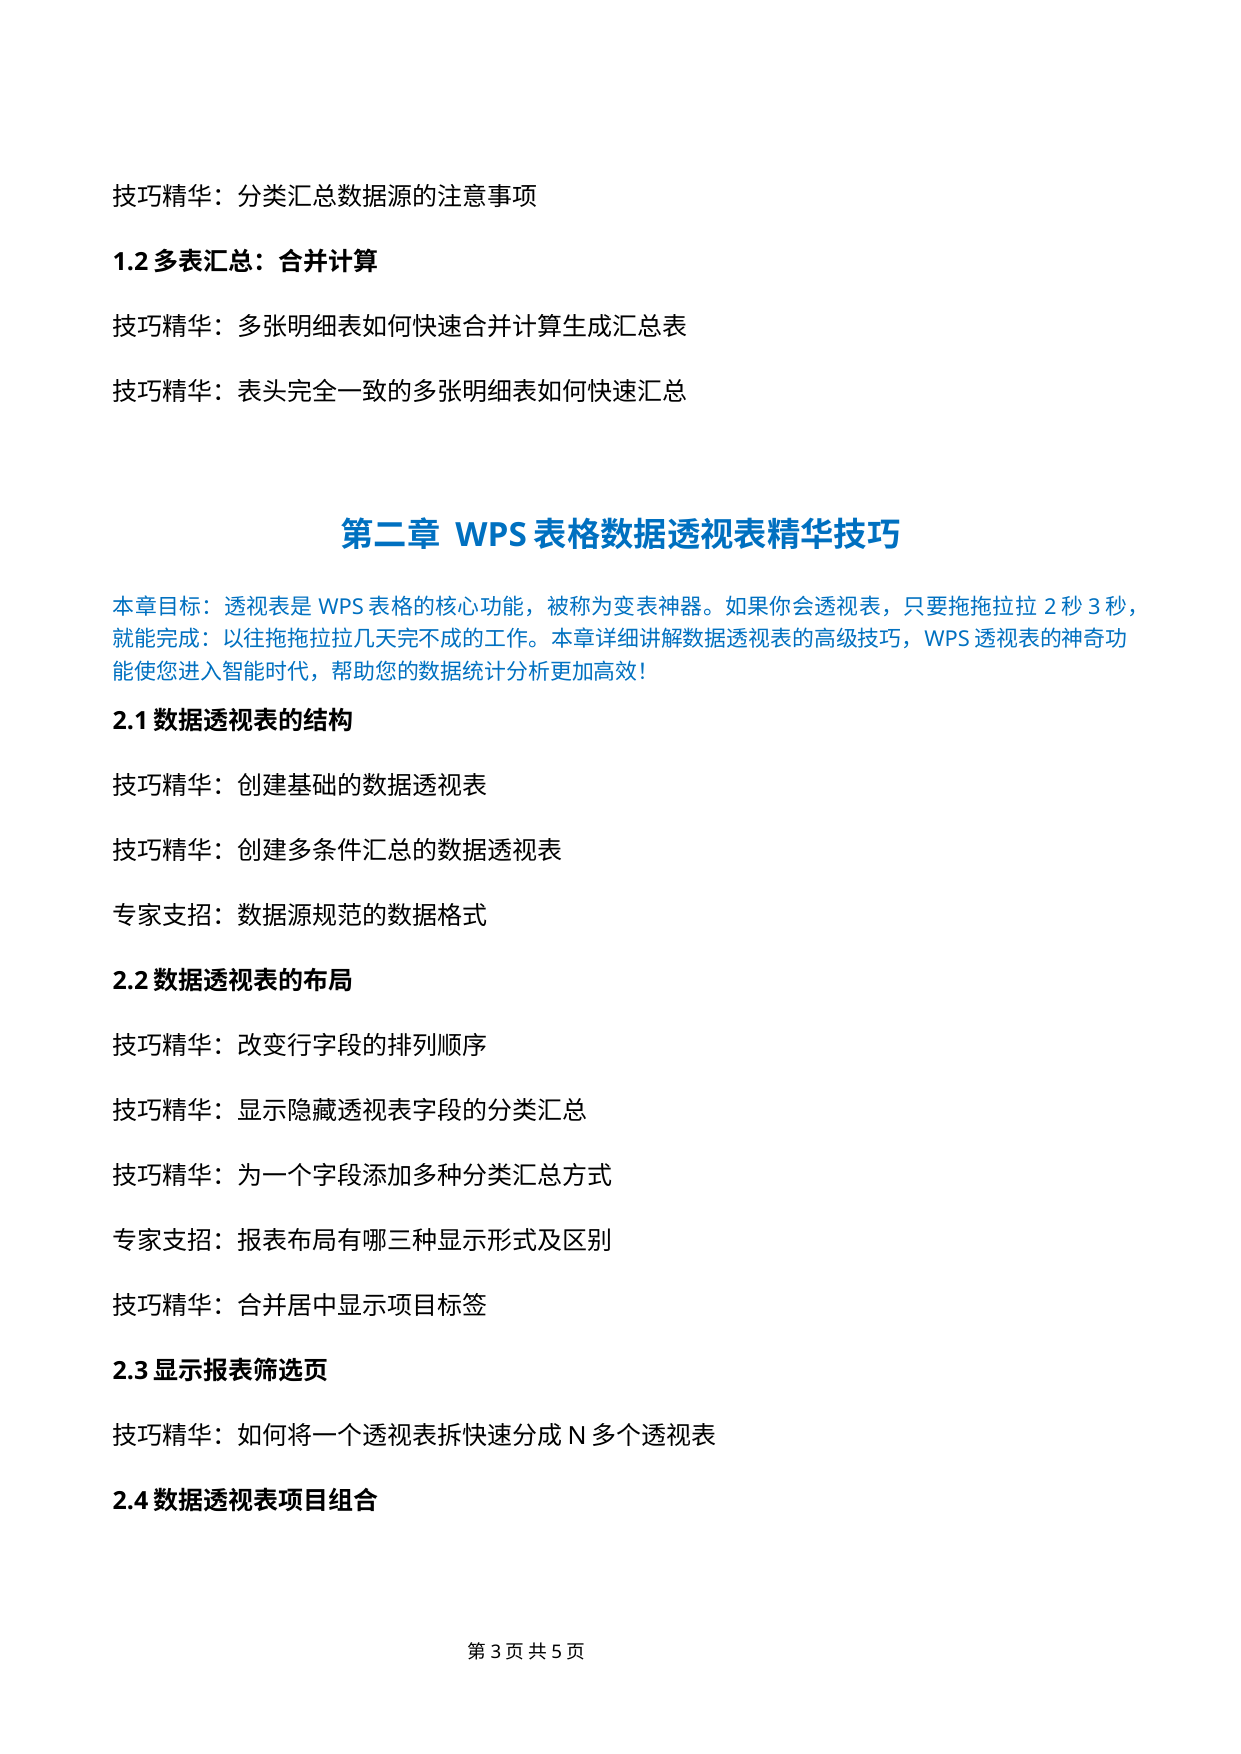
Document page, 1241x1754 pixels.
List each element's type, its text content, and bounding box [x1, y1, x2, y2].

text 技巧精华：创建基础的数据透视表 [112, 751, 1128, 816]
text 第二章 WPS表格数据透视表精华技巧 [112, 499, 1128, 564]
text 2.1数据透视表的结构 [112, 686, 1128, 751]
text 技巧精华：创建多条件汇总的数据透视表 [112, 816, 1128, 881]
text 技巧精华：表头完全一致的多张明细表如何快速汇总 [112, 357, 1128, 422]
text 2.2数据透视表的布局 [112, 946, 1128, 1011]
text 2.4数据透视表项目组合 [112, 1466, 1128, 1531]
text 技巧精华：合并居中显示项目标签 [112, 1271, 1128, 1336]
text 技巧精华：分类汇总数据源的注意事项 [112, 162, 1128, 227]
text 技巧精华：为一个字段添加多种分类汇总方式 [112, 1141, 1128, 1206]
text 1.2多表汇总：合并计算 [112, 227, 1128, 292]
text 技巧精华：多张明细表如何快速合并计算生成汇总表 [112, 292, 1128, 357]
text 2.3显示报表筛选页 [112, 1336, 1128, 1401]
text 技巧精华：改变行字段的排列顺序 [112, 1011, 1128, 1076]
text 专家支招：数据源规范的数据格式 [112, 881, 1128, 946]
text 技巧精华：如何将一个透视表拆快速分成N多个透视表 [112, 1401, 1128, 1466]
text 技巧精华：显示隐藏透视表字段的分类汇总 [112, 1076, 1128, 1141]
text 本章目标：透视表是WPS表格的核心功能，被称为变表神器。如果你会透视表，只要拖拖拉拉2秒3秒，就能完成：以往拖拖拉拉几天完不成的工作。本章详细讲解数据透视表的高级技巧，WPS透视表的神奇功能使您进入智能时代，帮助您的数据统计分析更加高效！ [112, 589, 1128, 686]
text 专家支招：报表布局有哪三种显示形式及区别 [112, 1206, 1128, 1271]
